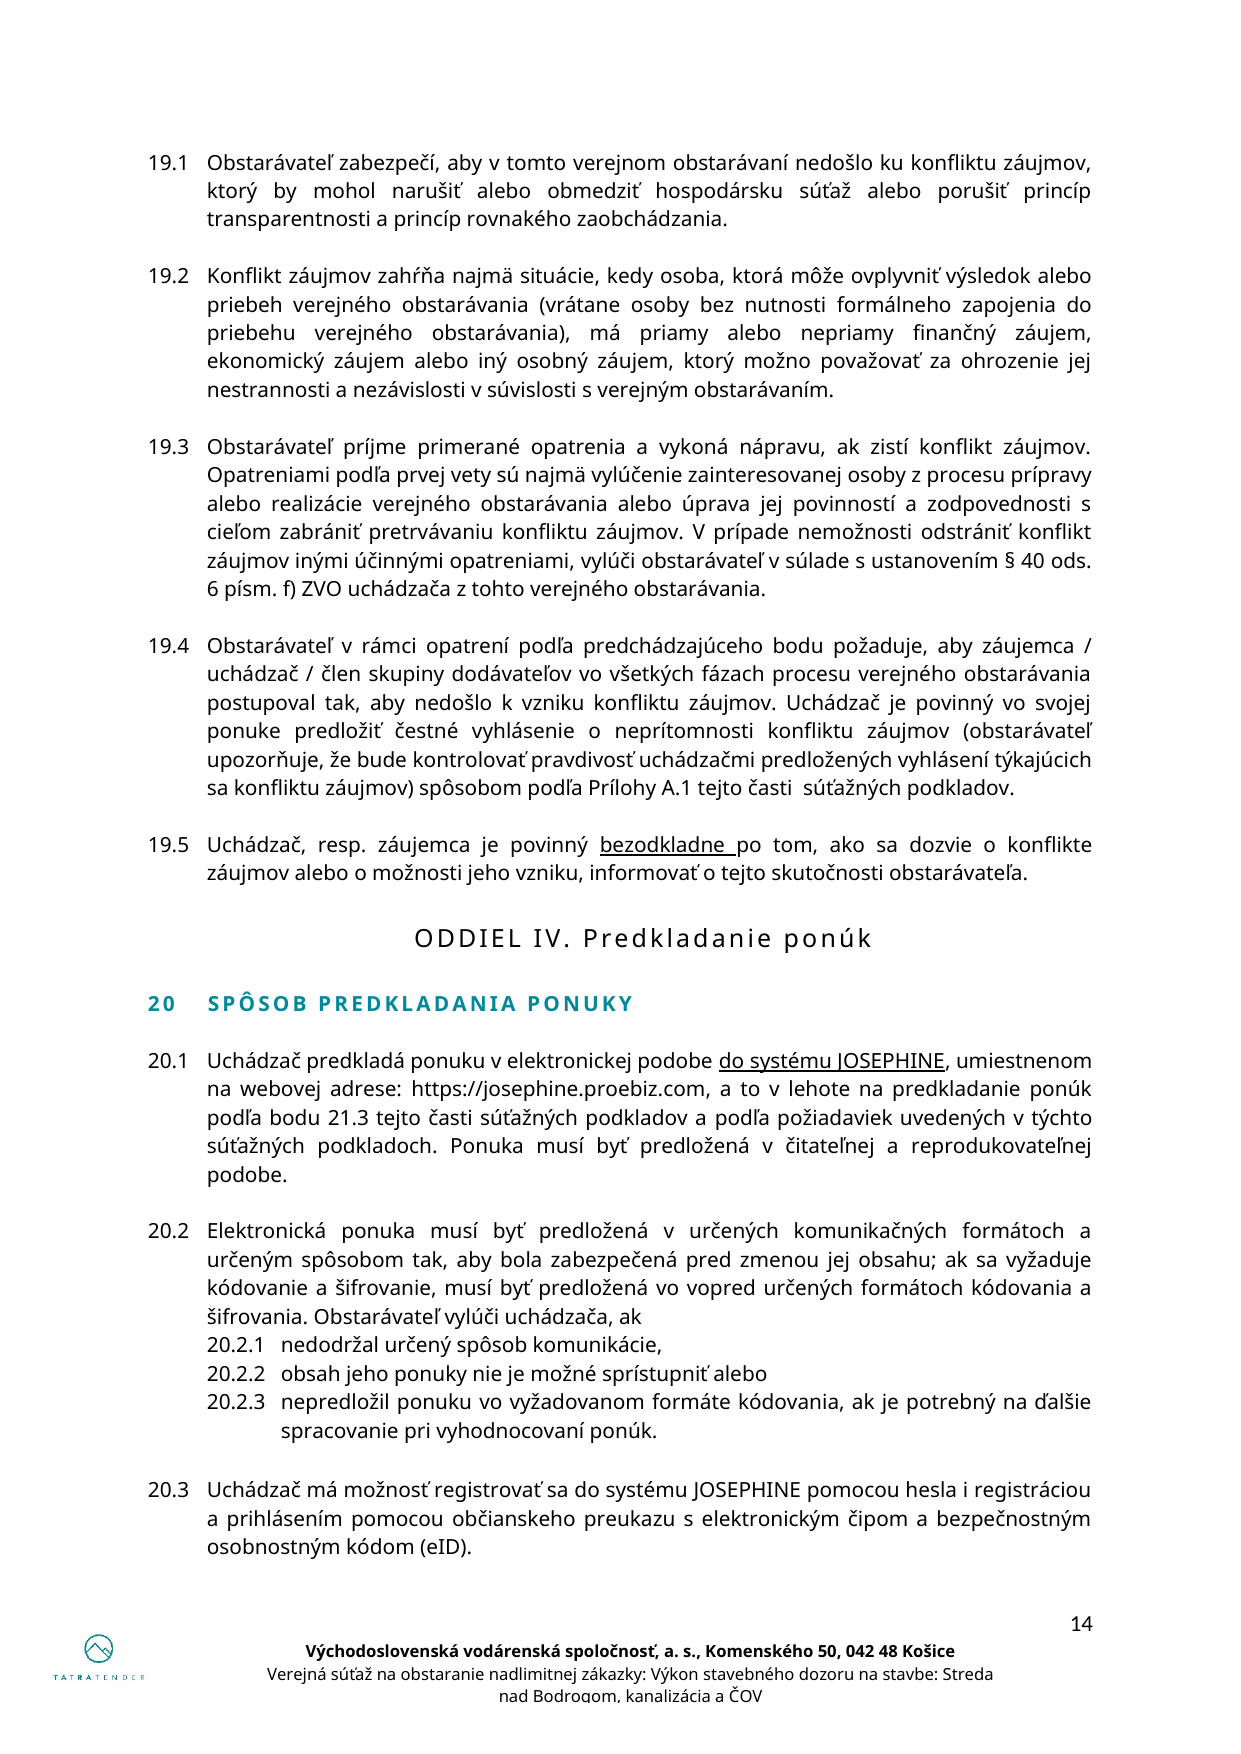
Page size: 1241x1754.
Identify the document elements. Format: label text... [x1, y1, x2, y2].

text ODDIEL IV. Predkladanie ponúk [148, 921, 1093, 955]
subtitle Uchádzač predkladá ponuku v elektronickej podobe do systému JOSEPHINE, umiestnenom na webovej adrese: https://josephine.proebiz.com, a to v lehote na predkladanie ponúk podľa bodu 21.3 tejto časti súťažných podkladov a podľa požiadaviek uvedených v týchto súťažných podkladoch. Ponuka musí byť predložená v čitateľnej a reprodukovateľnej podobe. [148, 1046, 1093, 1188]
subtitle Uchádzač, resp. záujemca je povinný bezodkladne po tom, ako sa dozvie o konflikte záujmov alebo o možnosti jeho vzniku, informovať o tejto skutočnosti obstarávateľa. [148, 830, 1093, 887]
subtitle Obstarávateľ zabezpečí, aby v tomto verejnom obstarávaní nedošlo ku konfliktu záujmov, ktorý by mohol narušiť alebo obmedziť hospodársku súťaž alebo porušiť princíp transparentnosti a princíp rovnakého zaobchádzania. [148, 148, 1093, 233]
subtitle Uchádzač má možnosť registrovať sa do systému JOSEPHINE pomocou hesla i registráciou a prihlásením pomocou občianskeho preukazu s elektronickým čipom a bezpečnostným osobnostným kódom (eID). [148, 1475, 1093, 1561]
subtitle obsah jeho ponuky nie je možné sprístupniť alebo [207, 1359, 1093, 1387]
text Spôsob predkladania ponuky [148, 989, 1093, 1018]
subtitle Obstarávateľ v rámci opatrení podľa predchádzajúceho bodu požaduje, aby záujemca / uchádzač / člen skupiny dodávateľov vo všetkých fázach procesu verejného obstarávania postupoval tak, aby nedošlo k vzniku konfliktu záujmov. Uchádzač je povinný vo svojej ponuke predložiť čestné vyhlásenie o neprítomnosti konfliktu záujmov (obstarávateľ upozorňuje, že bude kontrolovať pravdivosť uchádzačmi predložených vyhlásení týkajúcich sa konfliktu záujmov) spôsobom podľa Prílohy A.1 tejto časti súťažných podkladov. [148, 631, 1093, 802]
subtitle nedodržal určený spôsob komunikácie, [207, 1330, 1093, 1359]
subtitle Konflikt záujmov zahŕňa najmä situácie, kedy osoba, ktorá môže ovplyvniť výsledok alebo priebeh verejného obstarávania (vrátane osoby bez nutnosti formálneho zapojenia do priebehu verejného obstarávania), má priamy alebo nepriamy finančný záujem, ekonomický záujem alebo iný osobný záujem, ktorý možno považovať za ohrozenie jej nestrannosti a nezávislosti v súvislosti s verejným obstarávaním. [148, 261, 1093, 403]
picture [32, 1610, 165, 1704]
subtitle Obstarávateľ príjme primerané opatrenia a vykoná nápravu, ak zistí konflikt záujmov. Opatreniami podľa prvej vety sú najmä vylúčenie zainteresovanej osoby z procesu prípravy alebo realizácie verejného obstarávania alebo úprava jej povinností a zodpovednosti s cieľom zabrániť pretrvávaniu konfliktu záujmov. V prípade nemožnosti odstrániť konflikt záujmov inými účinnými opatreniami, vylúči obstarávateľ v súlade s ustanovením § 40 ods. 6 písm. f) ZVO uchádzača z tohto verejného obstarávania. [148, 432, 1093, 603]
subtitle Elektronická ponuka musí byť predložená v určených komunikačných formátoch a určeným spôsobom tak, aby bola zabezpečená pred zmenou jej obsahu; ak sa vyžaduje kódovanie a šifrovanie, musí byť predložená vo vopred určených formátoch kódovania a šifrovania. Obstarávateľ vylúči uchádzača, ak [148, 1217, 1093, 1330]
subtitle nepredložil ponuku vo vyžadovanom formáte kódovania, ak je potrebný na ďalšie spracovanie pri vyhodnocovaní ponúk. [207, 1387, 1093, 1444]
